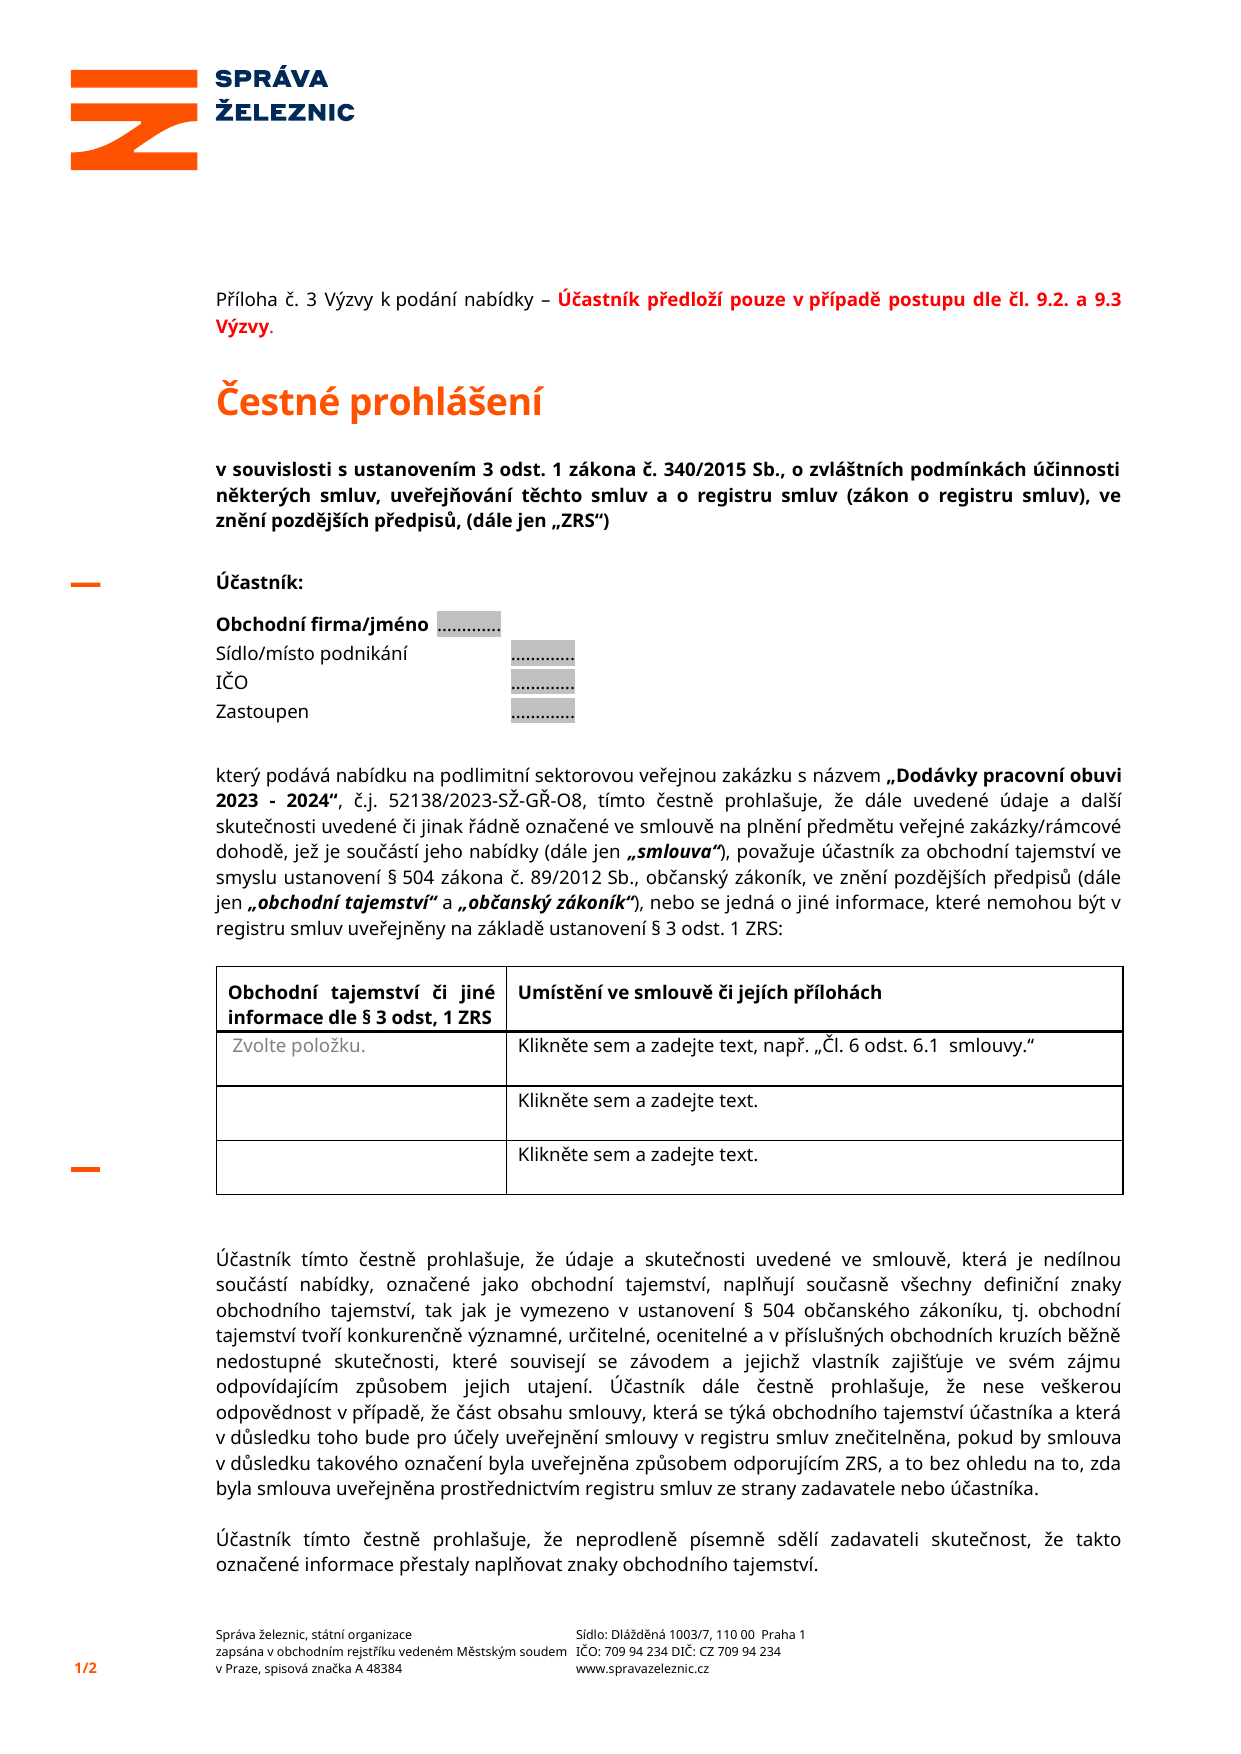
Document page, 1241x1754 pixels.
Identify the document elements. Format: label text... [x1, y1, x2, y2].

text Příloha č. 3 Výzvy k podání nabídky – Účastník předloží pouze v případě postupu dle čl. 9.2. a 9.3 Výzvy. [216, 286, 1122, 339]
text Účastník tímto čestně prohlašuje, že neprodleně písemně sdělí zadavateli skutečnost, že takto označené informace přestaly naplňovat znaky obchodního tajemství. [216, 1526, 1122, 1577]
text Obchodní firma/jméno …………. [216, 608, 1122, 637]
subtitle Čestné prohlášení [216, 375, 1122, 426]
text v souvislosti s ustanovením 3 odst. 1 zákona č. 340/2015 Sb., o zvláštních podmínkách účinnosti některých smluv, uveřejňování těchto smluv a o registru smluv (zákon o registru smluv), ve znění pozdějších předpisů, (dále jen „ZRS“) [216, 456, 1122, 533]
table_header Obchodní tajemství či jiné informace dle § 3 odst, 1 ZRS [217, 967, 506, 1030]
text Zastoupen …………. [216, 695, 1122, 724]
text Účastník: [216, 565, 1122, 596]
text Sídlo/místo podnikání …………. [216, 637, 1122, 666]
table_cell [217, 1141, 506, 1194]
text Účastník tímto čestně prohlašuje, že údaje a skutečnosti uvedené ve smlouvě, která je nedílnou součástí nabídky, označené jako obchodní tajemství, naplňují současně všechny definiční znaky obchodního tajemství, tak jak je vymezeno v ustanovení § 504 občanského zákoníku, tj. obchodní tajemství tvoří konkurenčně významné, určitelné, ocenitelné a v příslušných obchodních kruzích běžně nedostupné skutečnosti, které souvisejí se závodem a jejichž vlastník zajišťuje ve svém zájmu odpovídajícím způsobem jejich utajení. Účastník dále čestně prohlašuje, že nese veškerou odpovědnost v případě, že část obsahu smlouvy, která se týká obchodního tajemství účastníka a která v důsledku toho bude pro účely uveřejnění smlouvy v registru smluv znečitelněna, pokud by smlouva v důsledku takového označení byla uveřejněna způsobem odporujícím ZRS, a to bez ohledu na to, zda byla smlouva uveřejněna prostřednictvím registru smluv ze strany zadavatele nebo účastníka. [216, 1246, 1122, 1501]
table_cell [217, 1033, 506, 1085]
table_cell [217, 1087, 506, 1139]
text který podává nabídku na podlimitní sektorovou veřejnou zakázku s názvem „Dodávky pracovní obuvi 2023 - 2024“, č.j. 52138/2023-SŽ-GŘ-O8, tímto čestně prohlašuje, že dále uvedené údaje a další skutečnosti uvedené či jinak řádně označené ve smlouvě na plnění předmětu veřejné zakázky/rámcové dohodě, jež je součástí jeho nabídky (dále jen „smlouva“), považuje účastník za obchodní tajemství ve smyslu ustanovení § 504 zákona č. 89/2012 Sb., občanský zákoník, ve znění pozdějších předpisů (dále jen „obchodní tajemství“ a „občanský zákoník“), nebo se jedná o jiné informace, které nemohou být v registru smluv uveřejněny na základě ustanovení § 3 odst. 1 ZRS: [216, 762, 1122, 941]
table_header Umístění ve smlouvě či jejích přílohách [507, 967, 1122, 1030]
text IČO …………. [216, 666, 1122, 695]
